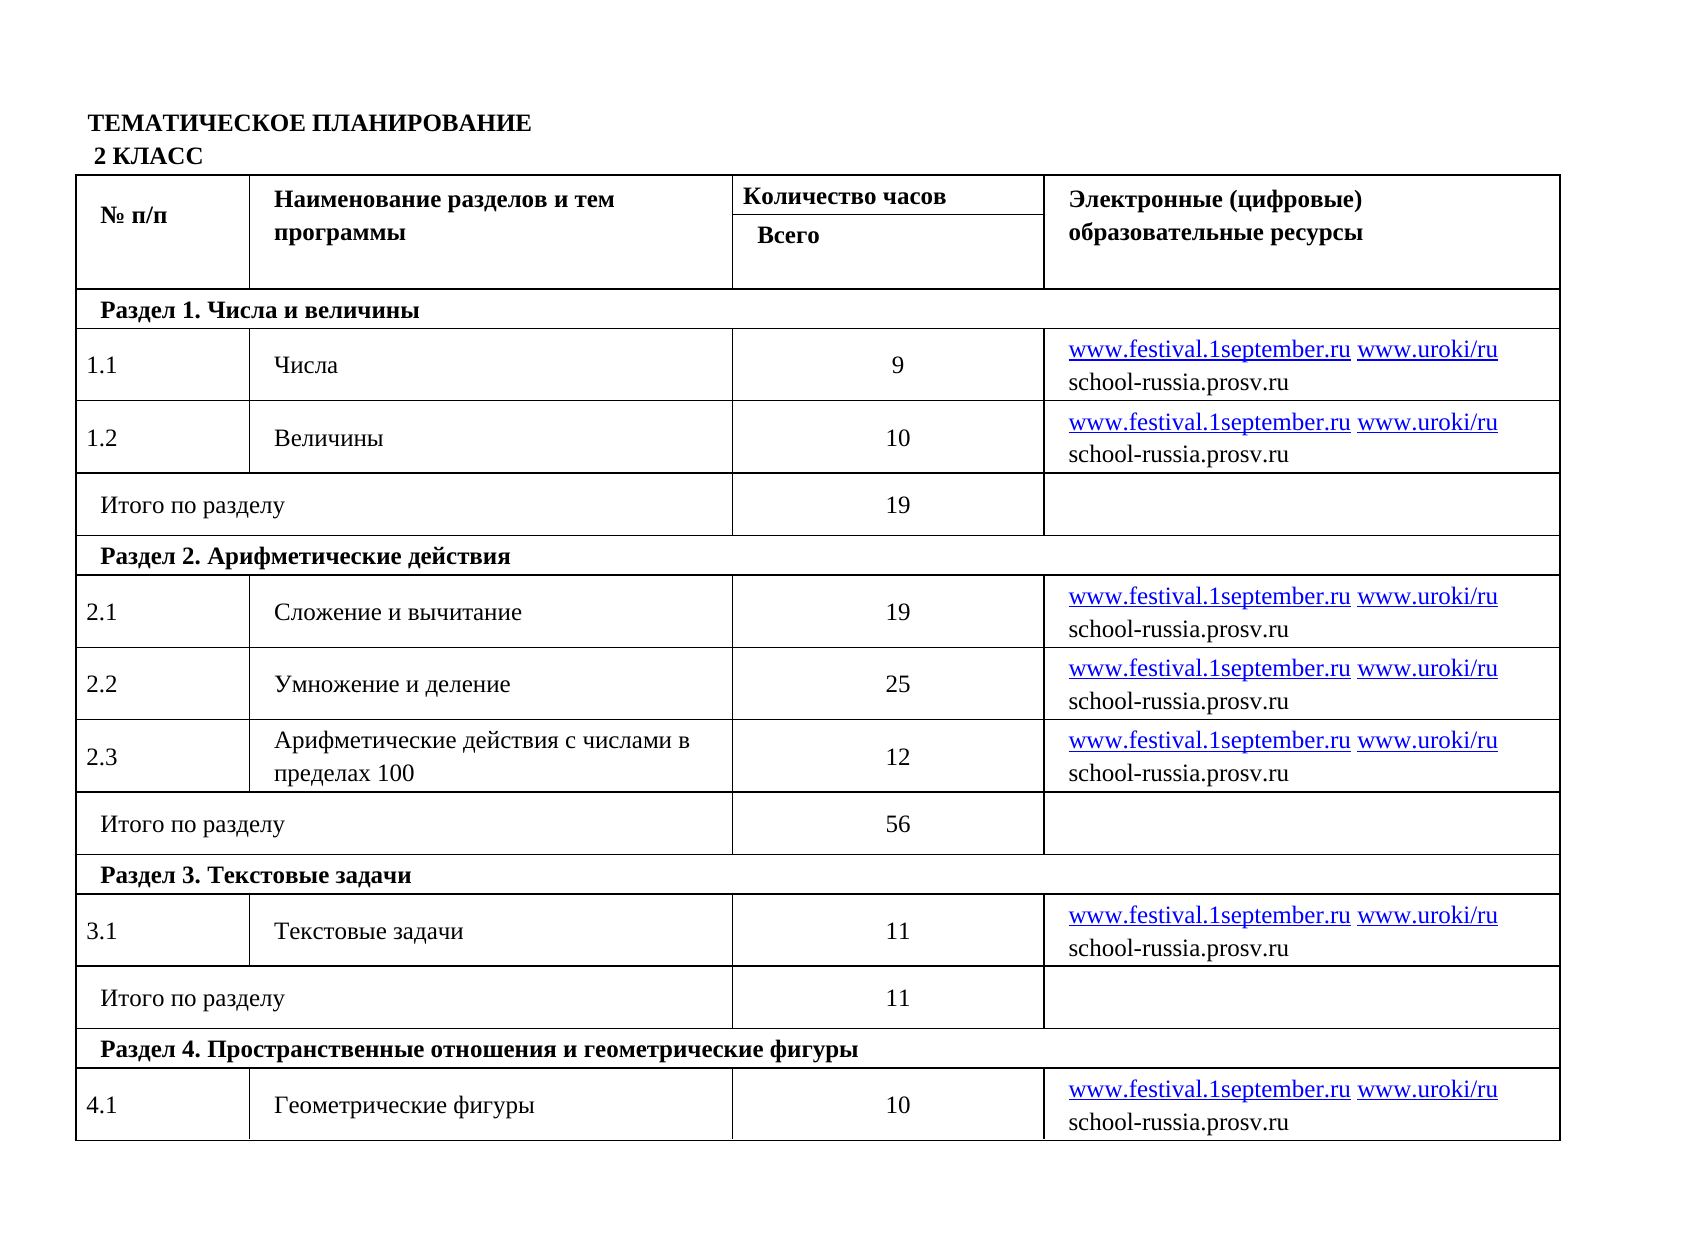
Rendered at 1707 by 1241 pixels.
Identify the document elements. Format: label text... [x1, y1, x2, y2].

table_cell 1.1 [77, 329, 249, 400]
table_cell 56 [733, 793, 1043, 853]
table_cell 19 [733, 474, 1043, 534]
table_cell www.festival.1september.ru www.uroki/ru school-russia.prosv.ru [1045, 401, 1559, 472]
table_cell 10 [733, 401, 1043, 472]
table_cell 1.2 [77, 401, 249, 472]
table_cell Текстовые задачи [250, 895, 732, 965]
table_cell Раздел 2. Арифметические действия [77, 536, 1559, 574]
table_cell 2.1 [77, 576, 249, 646]
table_cell Сложение и вычитание [250, 576, 732, 646]
table_cell Итого по разделу [77, 967, 732, 1028]
table_header Электронные (цифровые) образовательные ресурсы [1045, 176, 1559, 288]
table_cell 25 [733, 648, 1043, 719]
table_cell www.festival.1september.ru www.uroki/ru school-russia.prosv.ru [1045, 576, 1559, 646]
text 2 КЛАСС [87, 141, 1632, 170]
table_cell [1045, 474, 1559, 534]
table_cell www.festival.1september.ru www.uroki/ru school-russia.prosv.ru [1045, 329, 1559, 400]
table_cell 11 [733, 895, 1043, 965]
table_cell www.festival.1september.ru www.uroki/ru school-russia.prosv.ru [1045, 720, 1559, 791]
table_cell 12 [733, 720, 1043, 791]
table_cell Итого по разделу [77, 793, 732, 853]
table_cell Всего [733, 215, 1043, 288]
table_header № п/п [77, 176, 249, 288]
table_cell Раздел 1. Числа и величины [77, 290, 1559, 327]
table_cell Раздел 4. Пространственные отношения и геометрические фигуры [77, 1029, 1559, 1067]
table_cell www.festival.1september.ru www.uroki/ru school-russia.prosv.ru [1045, 895, 1559, 965]
table_cell www.festival.1september.ru www.uroki/ru school-russia.prosv.ru [1045, 648, 1559, 719]
table_cell 19 [733, 576, 1043, 646]
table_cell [1045, 1069, 1559, 1139]
table_header Наименование разделов и тем программы [250, 176, 732, 288]
table_cell 11 [733, 967, 1043, 1028]
table_cell Числа [250, 329, 732, 400]
table_cell [1045, 793, 1559, 853]
table_cell Арифметические действия с числами в пределах 100 [250, 720, 732, 791]
table_cell Геометрические фигуры [250, 1069, 732, 1139]
text ТЕМАТИЧЕСКОЕ ПЛАНИРОВАНИЕ [87, 108, 1632, 137]
table_cell Величины [250, 401, 732, 472]
table_header Количество часов [733, 176, 1043, 213]
table_cell Раздел 3. Текстовые задачи [77, 855, 1559, 893]
table_cell 9 [733, 329, 1043, 400]
table_cell 4.1 [77, 1069, 249, 1139]
table_cell [1045, 967, 1559, 1028]
table_cell Умножение и деление [250, 648, 732, 719]
table_cell 10 [733, 1069, 1043, 1139]
table_cell 2.2 [77, 648, 249, 719]
table_cell 2.3 [77, 720, 249, 791]
table_cell Итого по разделу [77, 474, 732, 534]
table_cell 3.1 [77, 895, 249, 965]
